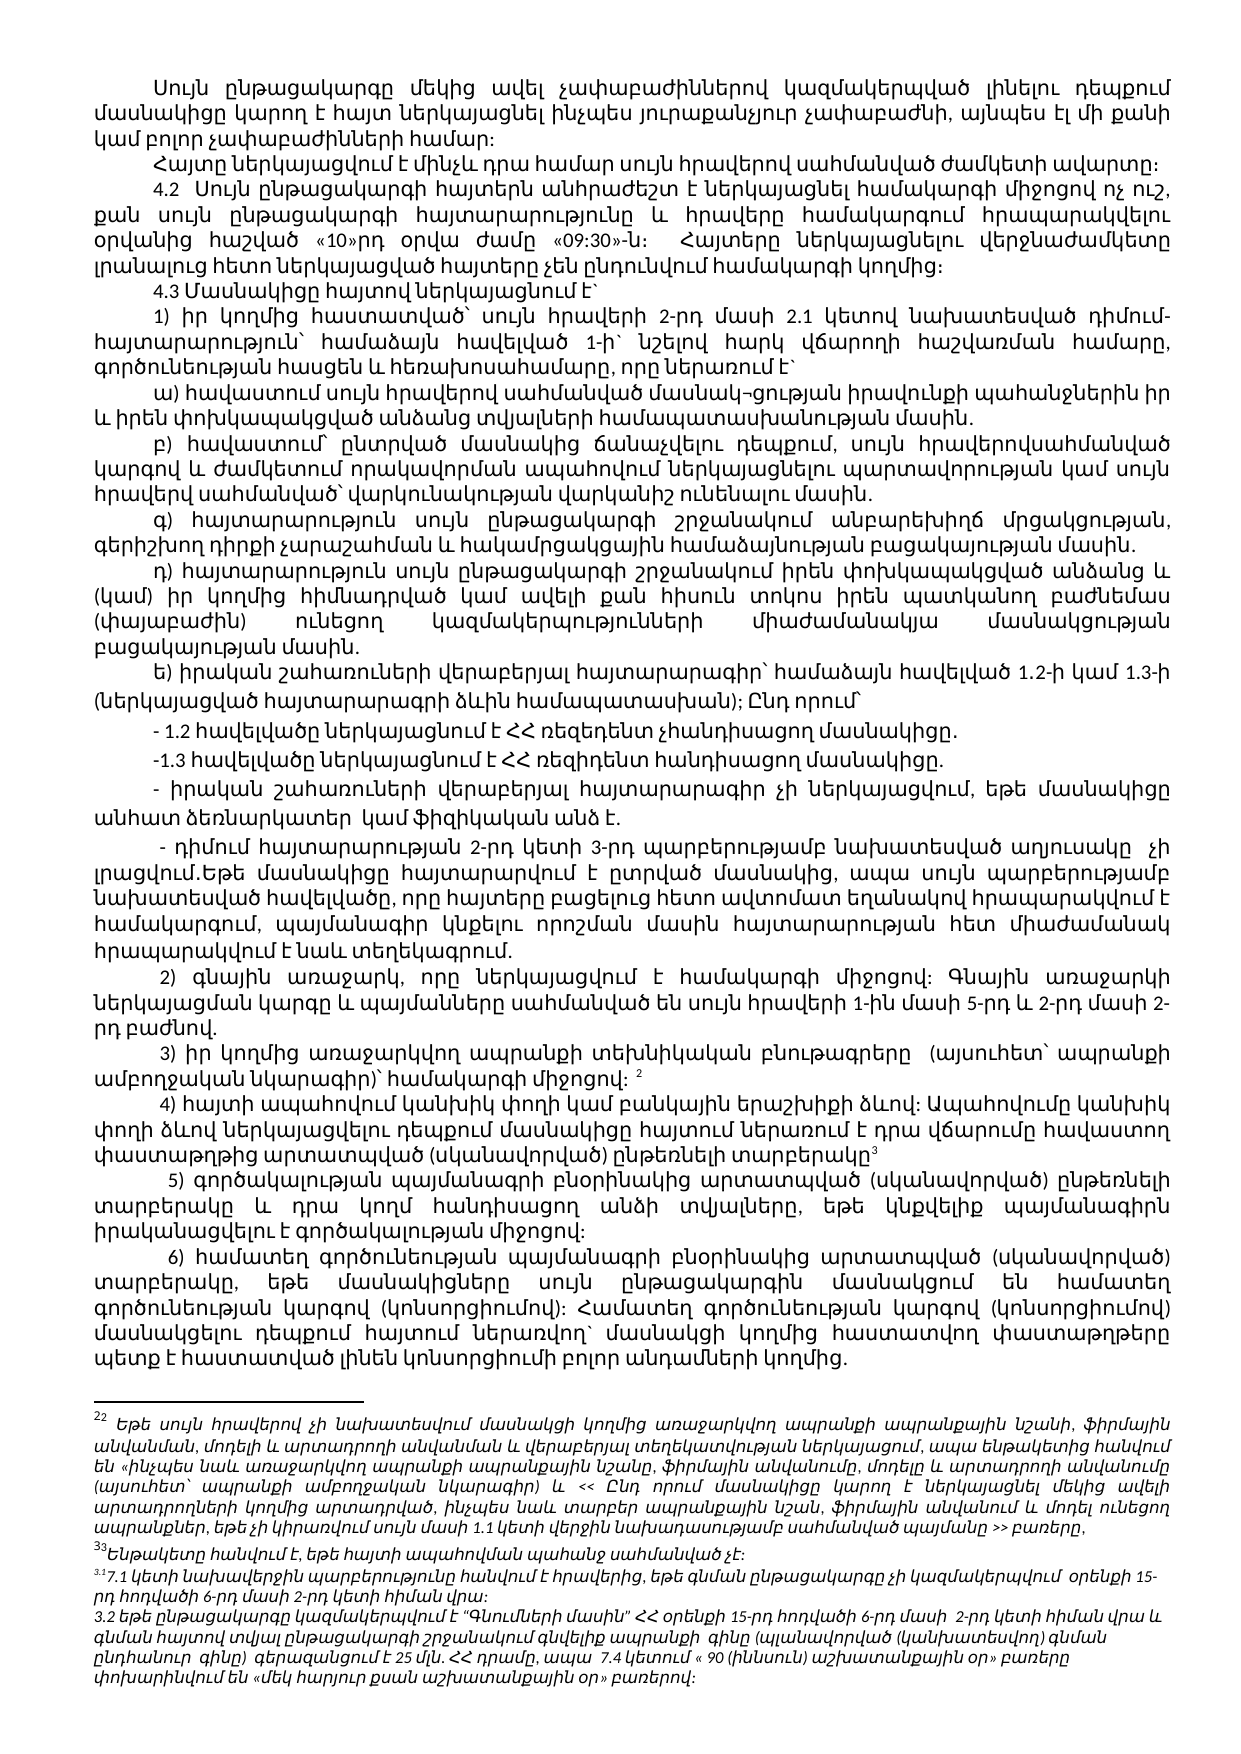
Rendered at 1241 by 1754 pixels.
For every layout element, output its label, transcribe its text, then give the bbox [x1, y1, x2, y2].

text 3) իր կողմից առաջարկվող ապրանքի տեխնիկական բնութագրերը (այսուհետ՝ ապրանքի ամբողջական նկարագիր)՝ համակարգի միջոցով: 2 [94, 1041, 1171, 1091]
text ե) իրական շահառուների վերաբերյալ հայտարարագիր՝ համաձայն հավելված 1․2-ի կամ 1.3-ի (ներկայացված հայտարարագրի ձևին համապատասխան); Ընդ որում՝ [94, 659, 1171, 714]
text 2) գնային առաջարկ, որը ներկայացվում է համակարգի միջոցով: Գնային առաջարկի ներկայացման կարգը և պայմանները սահմանված են սույն հրավերի 1-ին մասի 5-րդ և 2-րդ մասի 2-րդ բաժնով. [94, 964, 1171, 1041]
text Հայտը ներկայացվում է մինչև դրա համար սույն հրավերով սահմանված ժամկետի ավարտը։ [94, 151, 1171, 177]
text 4) հայտի ապահովում կանխիկ փողի կամ բանկային երաշխիքի ձևով: Ապահովումը կանխիկ փողի ձևով ներկայացվելու դեպքում մասնակիցը հայտում ներառում է դրա վճարումը հավաստող փաստաթղթից արտատպված (սկանավորված) ընթեռնելի տարբերակը3 [94, 1091, 1171, 1168]
text բ) հավաստում՝ ընտրված մասնակից ճանաչվելու դեպքում, սույն հրավերովսահմանված կարգով և ժամկետում որակավորման ապահովում ներկայացնելու պարտավորության կամ սույն հրավերվ սահմանված՝ վարկունակության վարկանիշ ունենալու մասին. [94, 431, 1171, 507]
text 5) գործակալության պայմանագրի բնօրինակից արտատպված (սկանավորված) ընթեռնելի տարբերակը և դրա կողմ հանդիսացող անձի տվյալները, եթե կնքվելիք պայմանագիրն իրականացվելու է գործակալության միջոցով: [94, 1168, 1171, 1244]
text 6) համատեղ գործունեության պայմանագրի բնօրինակից արտատպված (սկանավորված) տարբերակը, եթե մասնակիցները սույն ընթացակարգին մասնակցում են համատեղ գործունեության կարգով (կոնսորցիումով): Համատեղ գործունեության կարգով (կոնսորցիումով) մասնակցելու դեպքում հայտում ներառվող` մասնակցի կողմից հաստատվող փաստաթղթերը պետք է հաստատված լինեն կոնսորցիումի բոլոր անդամների կողմից. [94, 1244, 1171, 1371]
text դ) հայտարարություն սույն ընթացակարգի շրջանակում իրեն փոխկապակցված անձանց և (կամ) իր կողմից հիմնադրված կամ ավելի քան հիսուն տոկոս իրեն պատկանող բաժնեմաս (փայաբաժին) ունեցող կազմակերպությունների միաժամանակյա մասնակցության բացակայության մասին. [94, 558, 1171, 659]
text ա) հավաստում սույն հրավերով սահմանված մասնակ¬ցության իրավունքի պահանջներին իր և իրեն փոխկապակցված անձանց տվյալների համապատասխանության մասին. [94, 380, 1171, 431]
text Սույն ընթացակարգը մեկից ավել չափաբաժիններով կազմակերպված լինելու դեպքում մասնակիցը կարող է հայտ ներկայացնել ինչպես յուրաքանչյուր չափաբաժնի, այնպես էլ մի քանի կամ բոլոր չափաբաժինների համար: [94, 75, 1171, 151]
text 4.2 Սույն ընթացակարգի հայտերն անհրաժեշտ է ներկայացնել համակարգի միջոցով ոչ ուշ, քան սույն ընթացակարգի հայտարարությունը և հրավերը համակարգում հրապարակվելու օրվանից հաշված «10»րդ օրվա ժամը «09:30»-ն։ Հայտերը ներկայացնելու վերջնաժամկետը լրանալուց հետո ներկայացված հայտերը չեն ընդունվում համակարգի կողմից։ [94, 177, 1171, 278]
text - 1.2 հավելվածը ներկայացնում է ՀՀ ռեզեդենտ չհանդիսացող մասնակիցը․ [94, 718, 1171, 743]
text 4.3 Մասնակիցը հայտով ներկայացնում է` [94, 278, 1171, 304]
text 1) իր կողմից հաստատված՝ սույն հրավերի 2-րդ մասի 2.1 կետով նախատեսված դիմում-հայտարարություն՝ համաձայն հավելված 1-ի` նշելով հարկ վճարողի հաշվառման համարը, գործունեության հասցեն և հեռախոսահամարը, որը ներառում է` [94, 304, 1171, 380]
text -1.3 հավելվածը ներկայացնում է ՀՀ ռեզիդենտ հանդիսացող մասնակիցը. [94, 747, 1171, 772]
text - իրական շահառուների վերաբերյալ հայտարարագիր չի ներկայացվում, եթե մասնակիցը անհատ ձեռնարկատեր կամ ֆիզիկական անձ է. [94, 776, 1171, 831]
text գ) հայտարարություն սույն ընթացակարգի շրջանակում անբարեխիղճ մրցակցության, գերիշխող դիրքի չարաշահման և հակամրցակցային համաձայնության բացակայության մասին. [94, 507, 1171, 558]
text - դիմում հայտարարության 2-րդ կետի 3-րդ պարբերությամբ նախատեսված աղյուսակը չի լրացվում․Եթե մասնակիցը հայտարարվում է ըտրված մասնակից, ապա սույն պարբերությամբ նախատեսված հավելվածը, որը հայտերը բացելուց հետո ավտոմատ եղանակով հրապարակվում է համակարգում, պայմանագիր կնքելու որոշման մասին հայտարարության հետ միաժամանակ հրապարակվում է նաև տեղեկագրում. [94, 834, 1171, 964]
